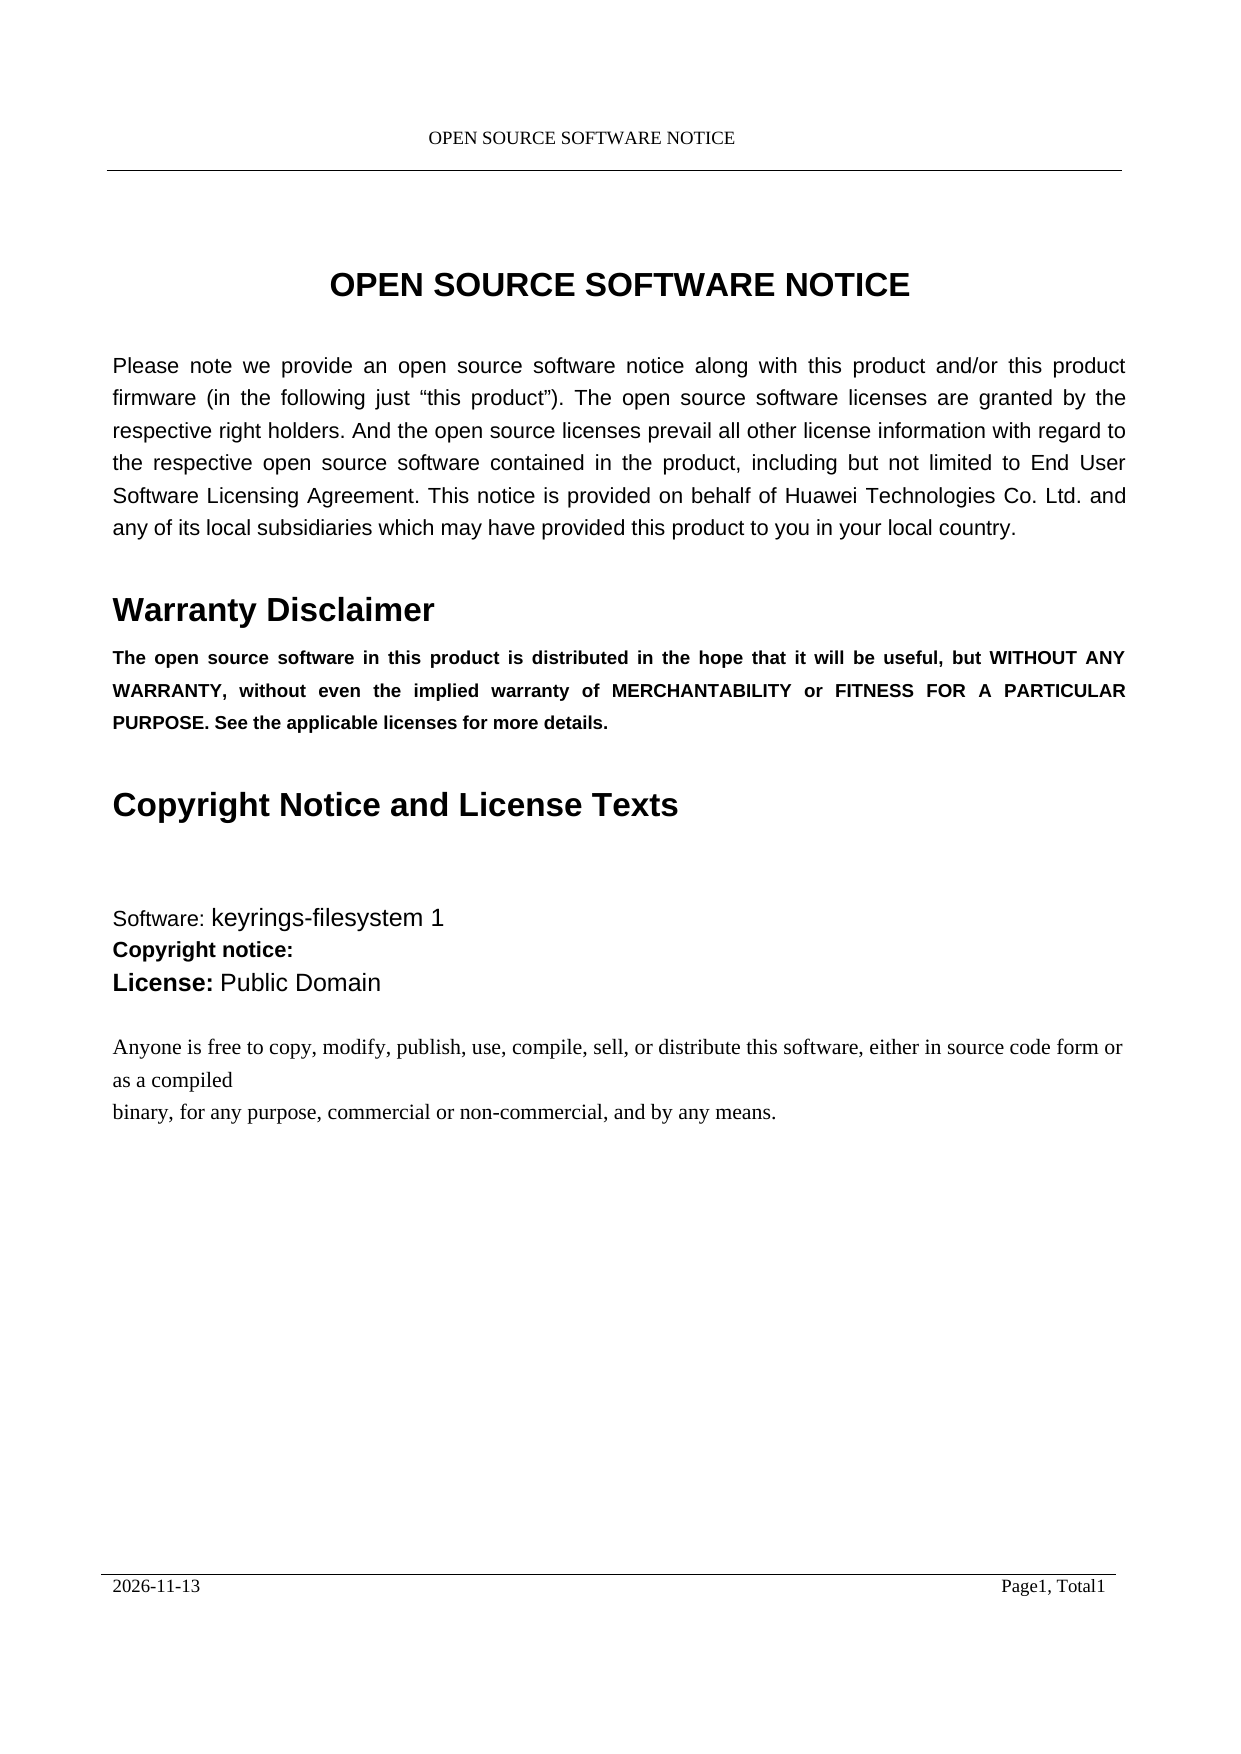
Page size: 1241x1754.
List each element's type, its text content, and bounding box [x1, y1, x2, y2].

text Copyright Notice and License Texts [112, 771, 1128, 836]
text OPEN SOURCE SOFTWARE NOTICE [112, 251, 1128, 316]
text License: Public Domain Anyone is free to copy, modify, publish, use, compile, sell, or distribute this software, either in source code form or as a compiled binary, for any purpose, commercial or non-commercial, and by any means. [112, 966, 1128, 1128]
text The open source software in this product is distributed in the hope that it will be useful, but WITHOUT ANY WARRANTY, without even the implied warranty of MERCHANTABILITY or FITNESS FOR A PARTICULAR PURPOSE. See the applicable licenses for more details. [112, 641, 1128, 739]
text Warranty Disclaimer [112, 576, 1128, 641]
text Software: keyrings-filesystem 1 [112, 901, 1128, 933]
text Please note we provide an open source software notice along with this product and/or this product firmware (in the following just “this product”). The open source software licenses are granted by the respective right holders. And the open source licenses prevail all other license information with regard to the respective open source software contained in the product, including but not limited to End User Software Licensing Agreement. This notice is provided on behalf of Huawei Technologies Co. Ltd. and any of its local subsidiaries which may have provided this product to you in your local country. [112, 349, 1128, 544]
text Copyright notice: [112, 933, 1128, 966]
